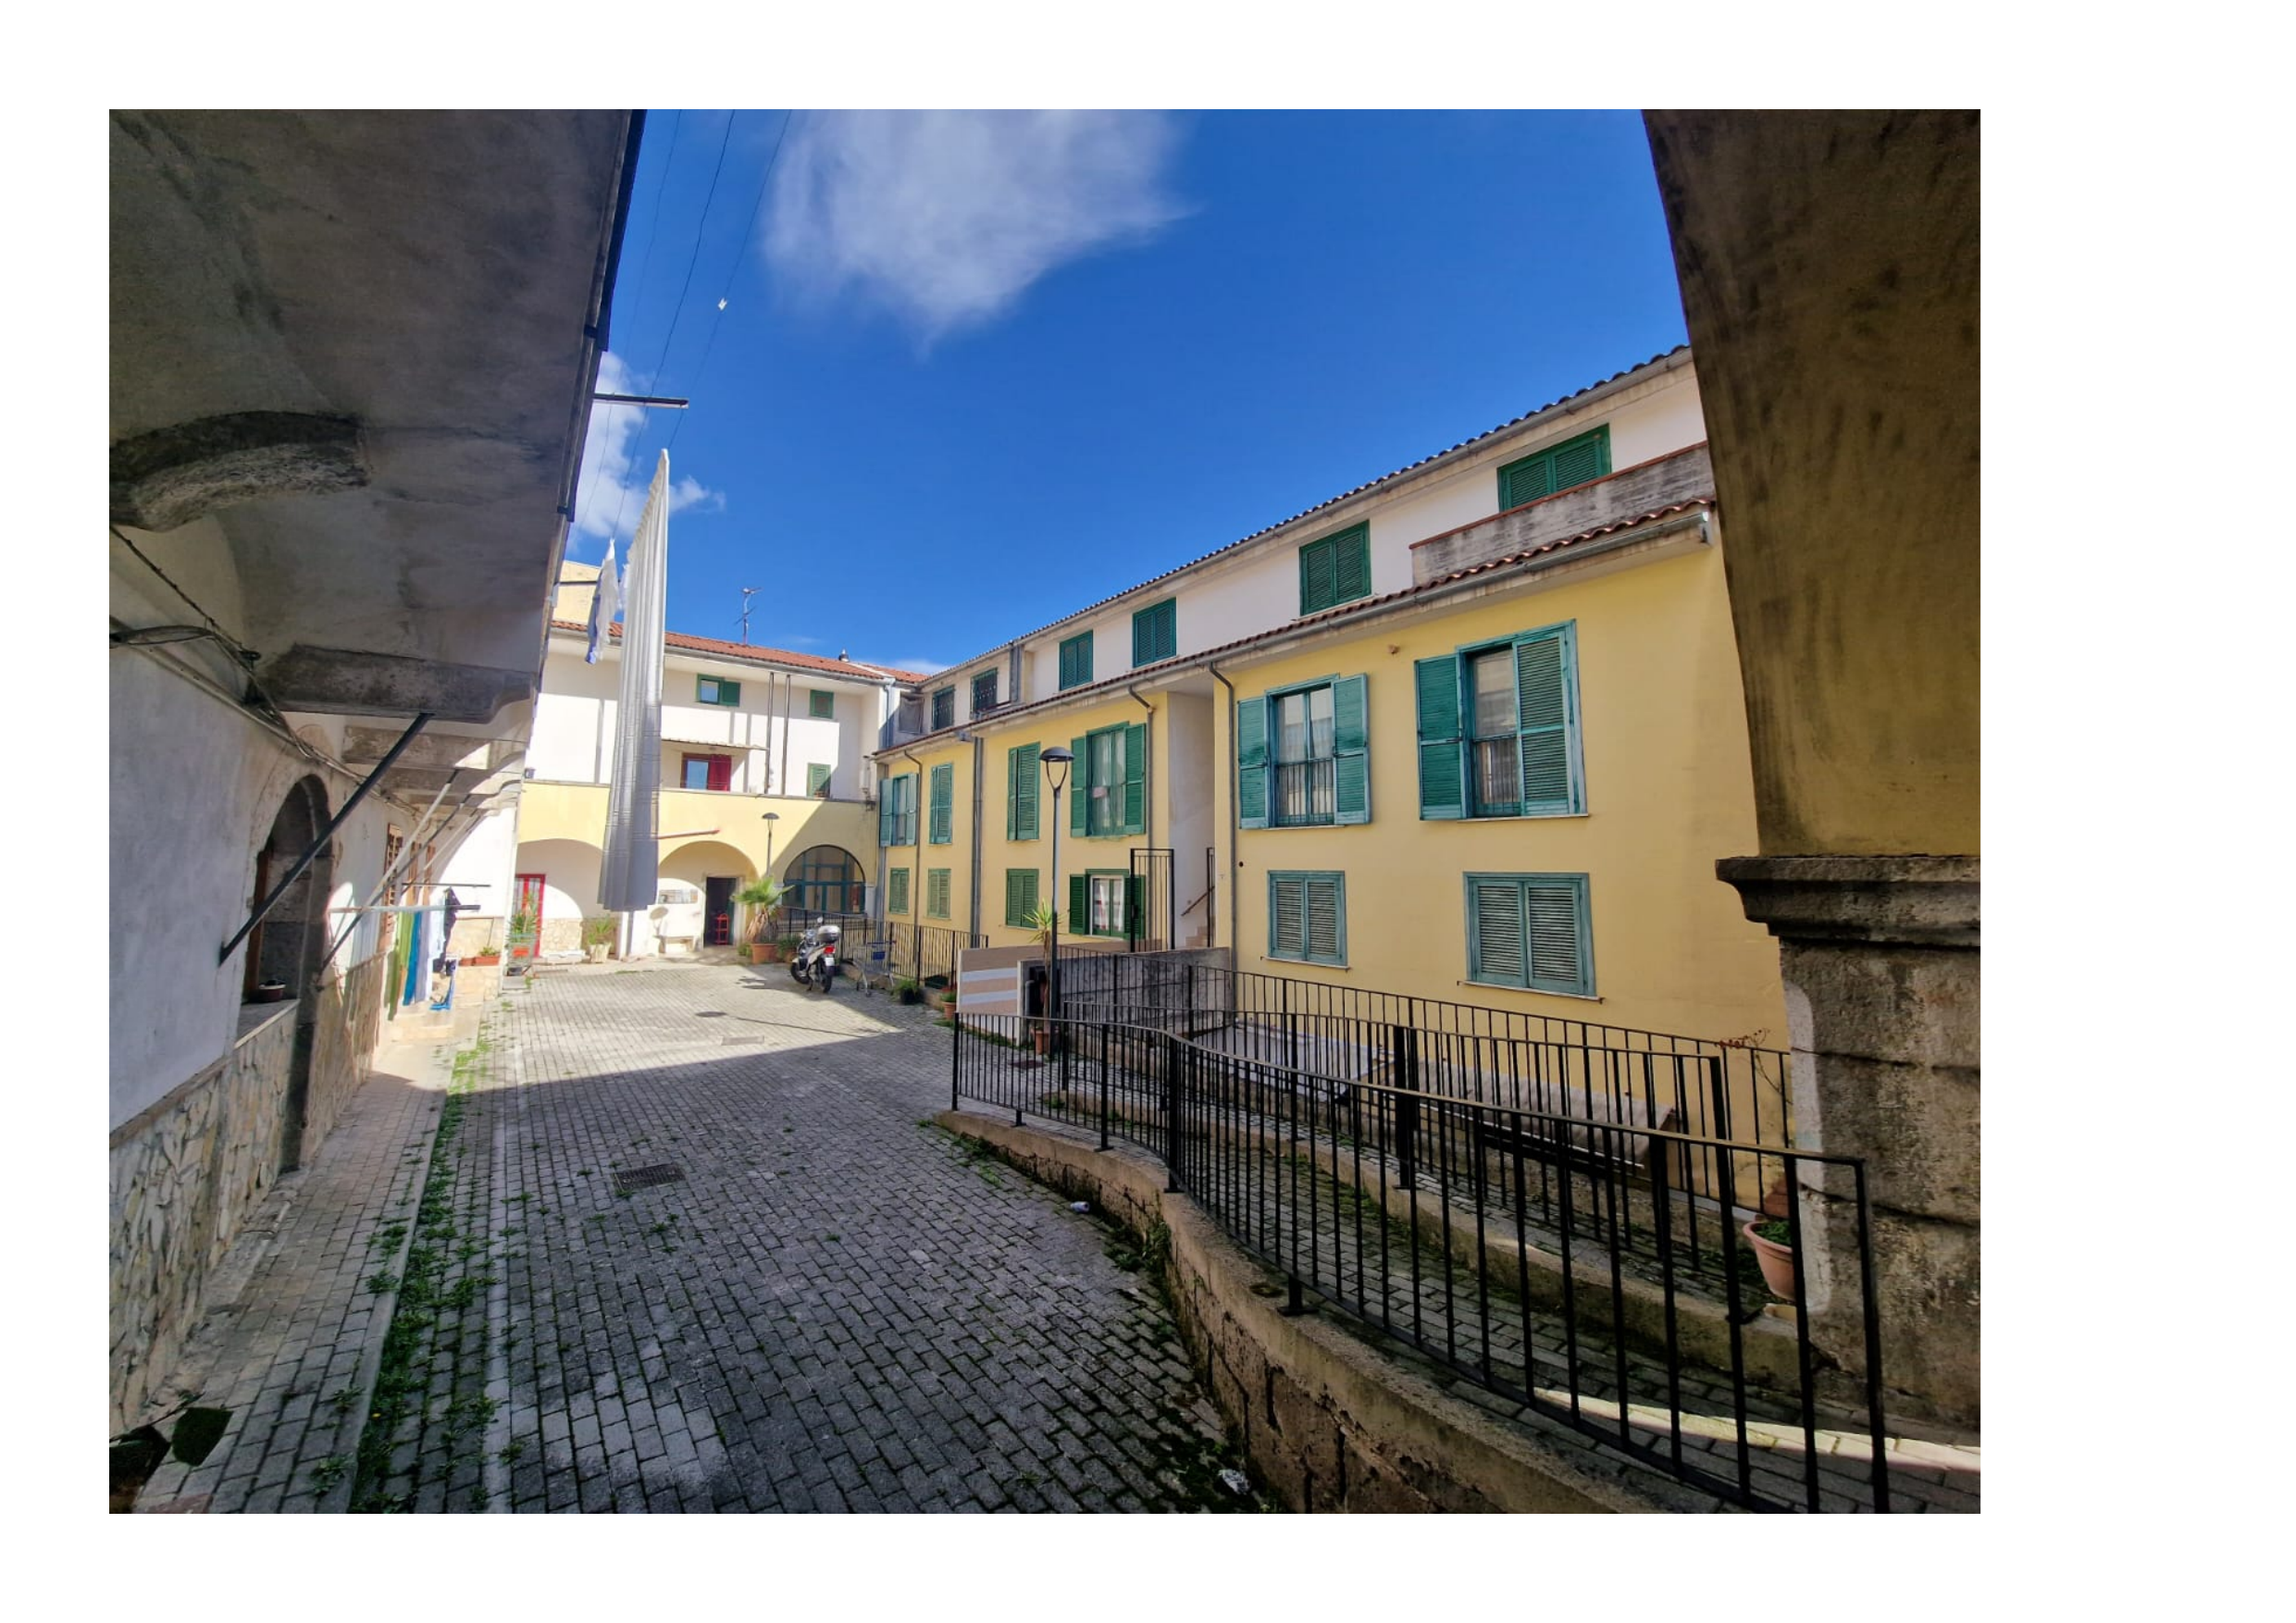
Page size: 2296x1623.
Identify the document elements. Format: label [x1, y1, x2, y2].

picture [109, 109, 1981, 1514]
